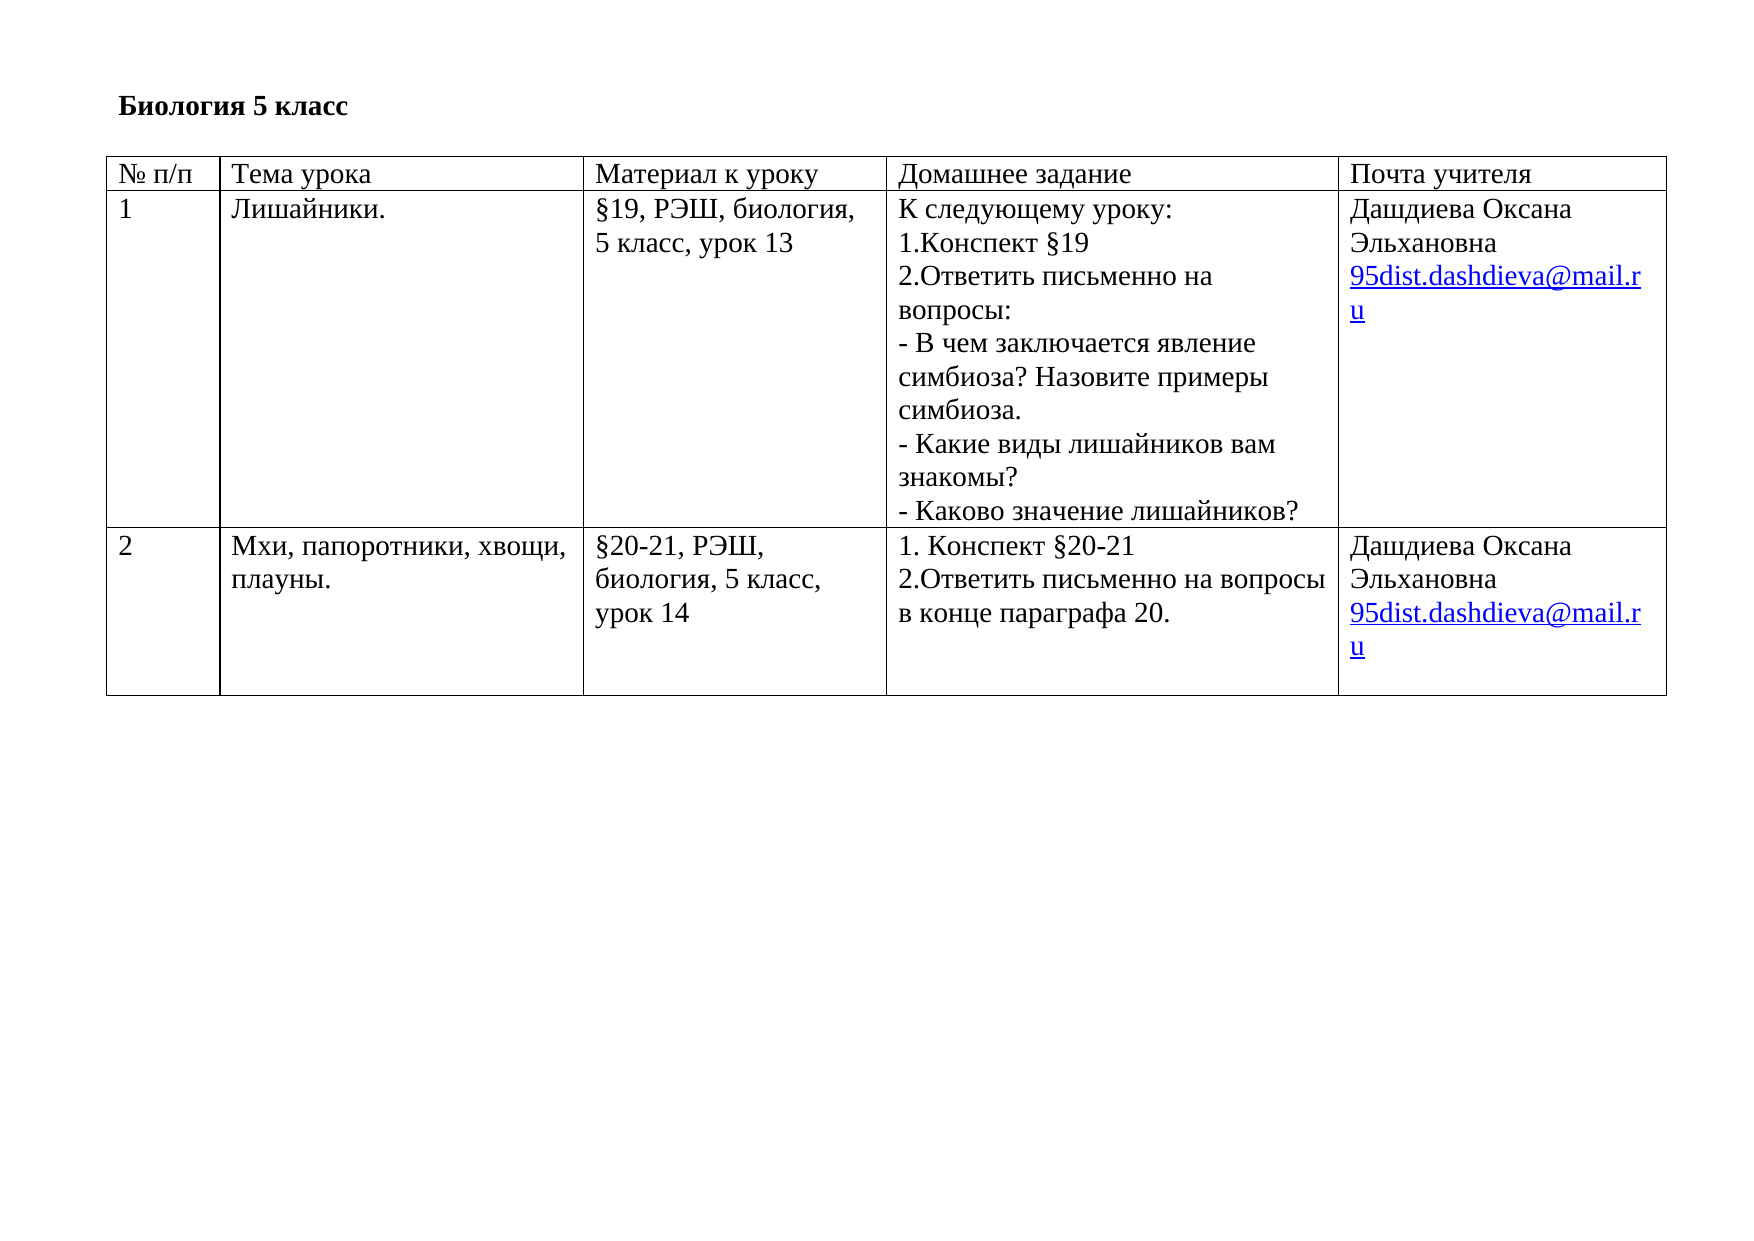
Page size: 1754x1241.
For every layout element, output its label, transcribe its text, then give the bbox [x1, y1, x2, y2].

table_header Почта учителя [1339, 157, 1666, 190]
table_cell Дашдиева Оксана Эльхановна 95dist.dashdieva@mail.ru [1339, 528, 1666, 695]
table_cell §19, РЭШ, биология, 5 класс, урок 13 [584, 191, 886, 527]
table_cell 2 [107, 528, 219, 695]
table_header № п/п [107, 157, 219, 190]
table_header Тема урока [221, 157, 583, 190]
table_cell 1. Конспект §20-21 2.Ответить письменно на вопросы в конце параграфа 20. [887, 528, 1338, 695]
table_cell Лишайники. [221, 191, 583, 527]
table_cell §20-21, РЭШ, биология, 5 класс, урок 14 [584, 528, 886, 695]
table_cell К следующему уроку: 1.Конспект §19 2.Ответить письменно на вопросы: - В чем заключается явление симбиоза? Назовите примеры симбиоза. - Какие виды лишайников вам знакомы? - Каково значение лишайников? [887, 191, 1338, 527]
table_cell Мхи, папоротники, хвощи, плауны. [221, 528, 583, 695]
text Биология 5 класс [118, 88, 1636, 122]
table_cell 1 [107, 191, 219, 527]
table_cell Дашдиева Оксана Эльхановна 95dist.dashdieva@mail.ru [1339, 191, 1666, 527]
table_header Домашнее задание [887, 157, 1338, 190]
table_header Материал к уроку [584, 157, 886, 190]
